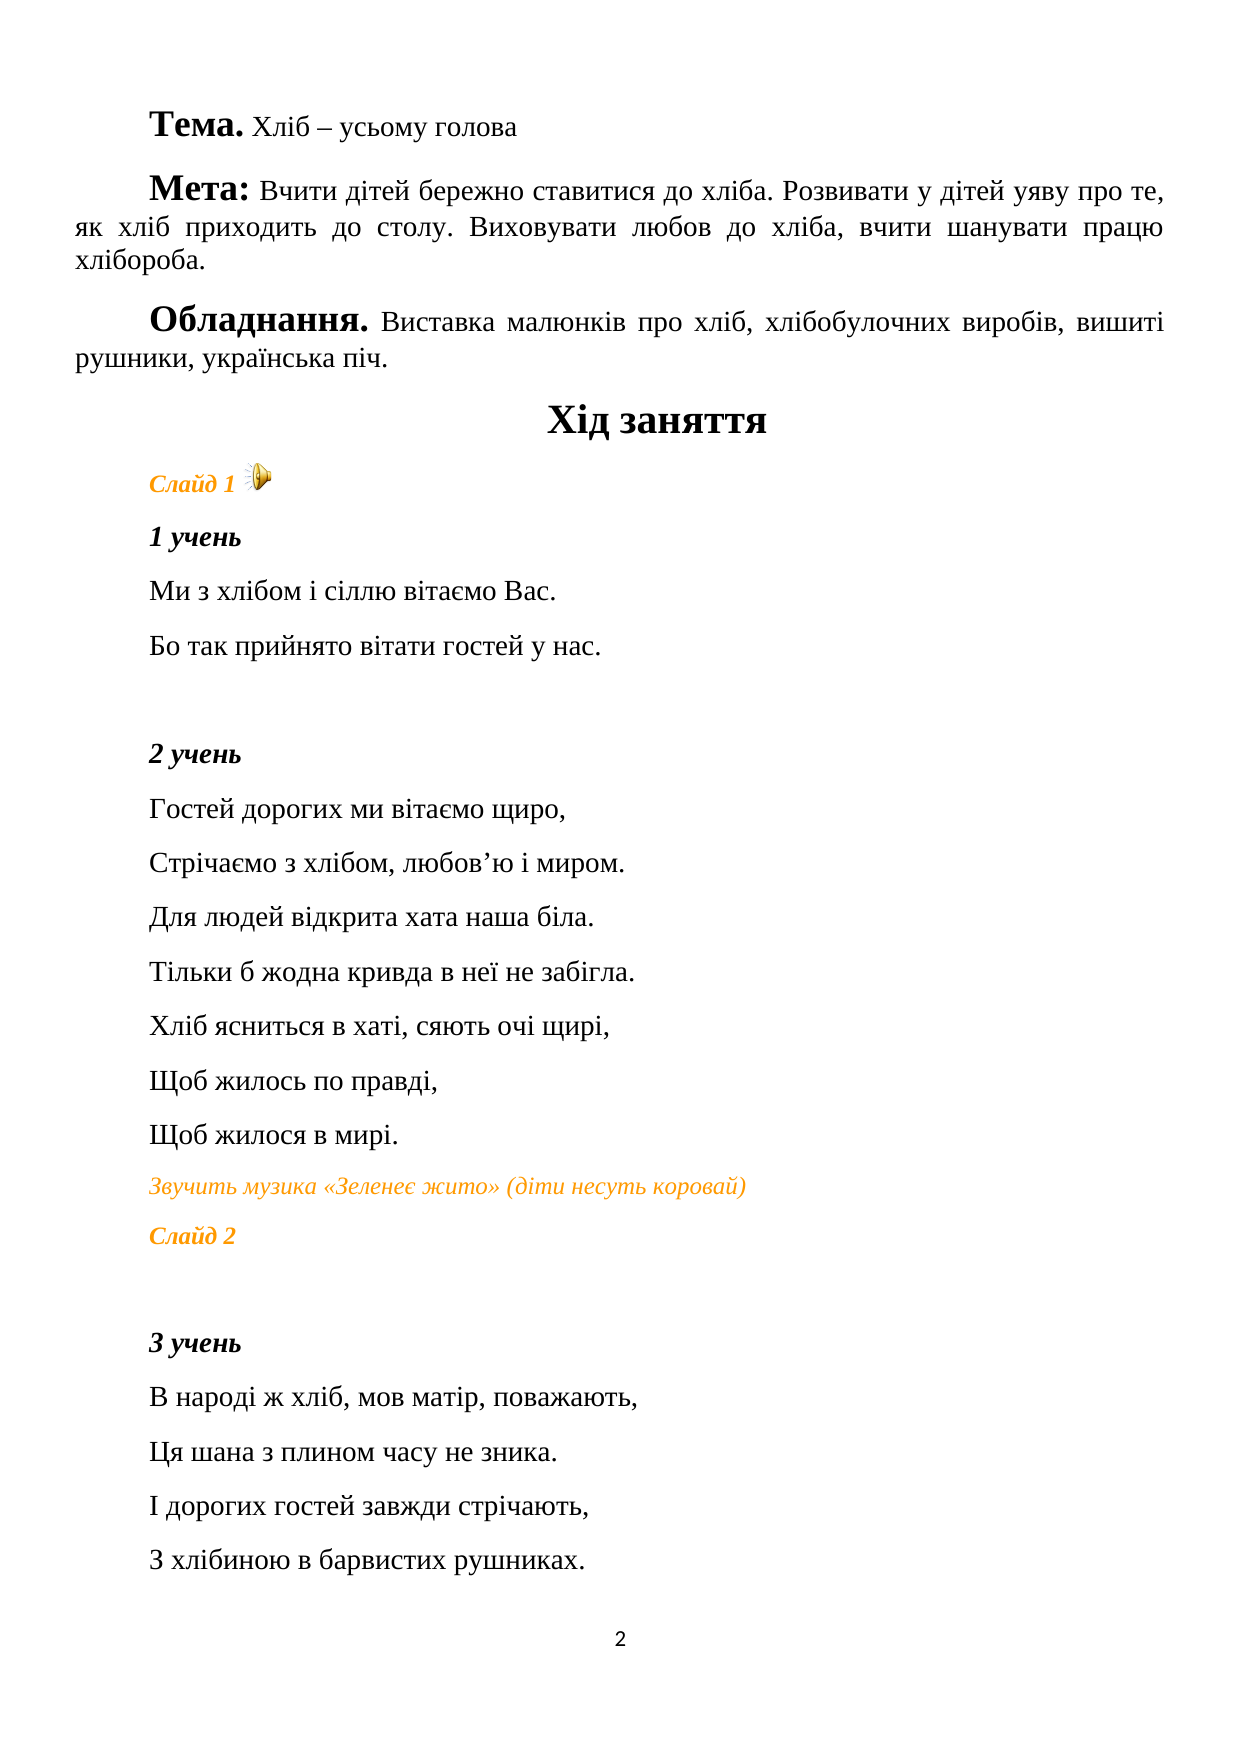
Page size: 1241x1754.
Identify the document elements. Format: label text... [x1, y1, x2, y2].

text Слайд 1 [75, 463, 1165, 498]
text 3 учень [75, 1325, 1165, 1358]
text Гостей дорогих ми вітаємо щиро, [75, 791, 1165, 824]
text Хід заняття [75, 394, 1165, 442]
text В народі ж хліб, мов матір, поважають, [75, 1379, 1165, 1413]
text Слайд 2 [75, 1221, 1165, 1250]
text Ми з хлібом і сіллю вітаємо Вас. [75, 573, 1165, 607]
text Ця шана з плином часу не зника. [75, 1434, 1165, 1467]
picture [242, 463, 272, 493]
text Щоб жилось по правді, [75, 1063, 1165, 1096]
text Тільки б жодна кривда в неї не забігла. [75, 954, 1165, 987]
text Для людей відкрита хата наша біла. [75, 899, 1165, 933]
text Хліб ясниться в хаті, сяють очі щирі, [75, 1008, 1165, 1042]
text Щоб жилося в мирі. [75, 1117, 1165, 1151]
text Звучить музика «Зеленеє жито» (діти несуть коровай) [75, 1171, 1165, 1200]
text Мета: Вчити дітей бережно ставитися до хліба. Розвивати у дітей уяву про те, як хліб приходить до столу. Виховувати любов до хліба, вчити шанувати працю хлібороба. [75, 166, 1165, 276]
text Обладнання. Виставка малюнків про хліб, хлібобулочних виробів, вишиті рушники, українська піч. [75, 297, 1165, 373]
text Тема. Хліб – усьому голова [75, 102, 1165, 145]
text 2 учень [75, 736, 1165, 770]
text І дорогих гостей завжди стрічають, [75, 1488, 1165, 1522]
text Стрічаємо з хлібом, любов’ю і миром. [75, 845, 1165, 879]
text З хлібиною в барвистих рушниках. [75, 1542, 1165, 1576]
text 1 учень [75, 519, 1165, 552]
text Бо так прийнято вітати гостей у нас. [75, 628, 1165, 661]
